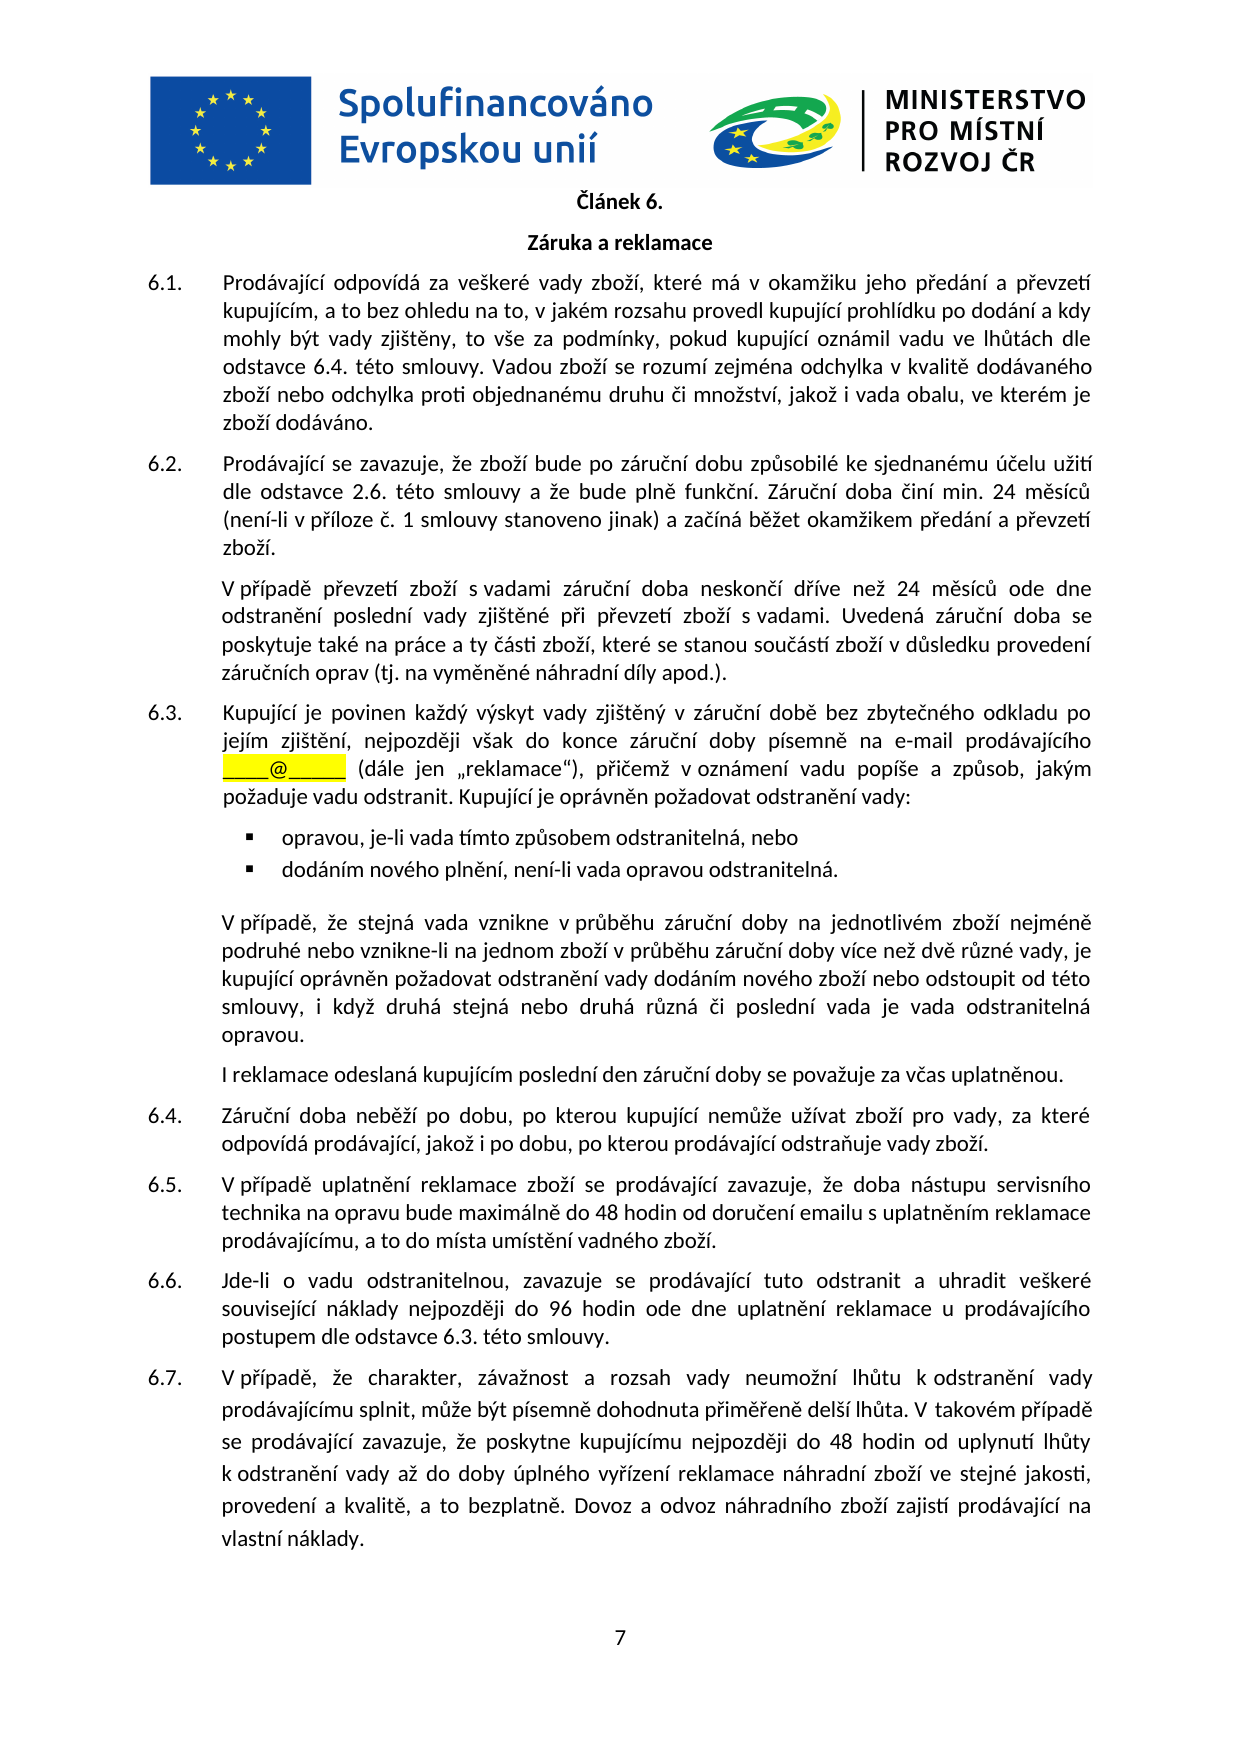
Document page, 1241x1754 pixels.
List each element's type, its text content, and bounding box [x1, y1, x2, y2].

list opravou, je-li vada tímto způsobem odstranitelná, nebo [244, 823, 1093, 851]
list V případě, že charakter, závažnost a rozsah vady neumožní lhůtu k odstranění vady prodávajícímu splnit, může být písemně dohodnuta přiměřeně delší lhůta. V takovém případě se prodávající zavazuje, že poskytne kupujícímu nejpozději do 48 hodin od uplynutí lhůty k odstranění vady až do doby úplného vyřízení reklamace náhradní zboží ve stejné jakosti, provedení a kvalitě, a to bezplatně. Dovoz a odvoz náhradního zboží zajistí prodávající na vlastní náklady. [148, 1363, 1093, 1552]
list Prodávající odpovídá za veškeré vady zboží, které má v okamžiku jeho předání a převzetí kupujícím, a to bez ohledu na to, v jakém rozsahu provedl kupující prohlídku po dodání a kdy mohly být vady zjištěny, to vše za podmínky, pokud kupující oznámil vadu ve lhůtách dle odstavce 6.4. této smlouvy. Vadou zboží se rozumí zejména odchylka v kvalitě dodávaného zboží nebo odchylka proti objednanému druhu či množství, jakož i vada obalu, ve kterém je zboží dodáváno. [148, 268, 1093, 437]
list V případě uplatnění reklamace zboží se prodávající zavazuje, že doba nástupu servisního technika na opravu bude maximálně do 48 hodin od doručení emailu s uplatněním reklamace prodávajícímu, a to do místa umístění vadného zboží. [148, 1170, 1093, 1254]
text V případě převzetí zboží s vadami záruční doba neskončí dříve než 24 měsíců ode dne odstranění poslední vady zjištěné při převzetí zboží s vadami. Uvedená záruční doba se poskytuje také na práce a ty části zboží, které se stanou součástí zboží v důsledku provedení záručních oprav (tj. na vyměněné náhradní díly apod.). [221, 574, 1093, 686]
list Jde-li o vadu odstranitelnou, zavazuje se prodávající tuto odstranit a uhradit veškeré související náklady nejpozději do 96 hodin ode dne uplatnění reklamace u prodávajícího postupem dle odstavce 6.3. této smlouvy. [148, 1266, 1093, 1350]
text V případě, že stejná vada vznikne v průběhu záruční doby na jednotlivém zboží nejméně podruhé nebo vznikne-li na jednom zboží v průběhu záruční doby více než dvě různé vady, je kupující oprávněn požadovat odstranění vady dodáním nového zboží nebo odstoupit od této smlouvy, i když druhá stejná nebo druhá různá či poslední vada je vada odstranitelná opravou. [148, 908, 1093, 1048]
list dodáním nového plnění, není-li vada opravou odstranitelná. [244, 855, 1093, 883]
list Záruční doba neběží po dobu, po kterou kupující nemůže užívat zboží pro vady, za které odpovídá prodávající, jakož i po dobu, po kterou prodávající odstraňuje vady zboží. [148, 1101, 1093, 1157]
list Prodávající se zavazuje, že zboží bude po záruční dobu způsobilé ke sjednanému účelu užití dle odstavce 2.6. této smlouvy a že bude plně funkční. Záruční doba činí min. 24 měsíců (není-li v příloze č. 1 smlouvy stanoveno jinak) a začíná běžet okamžikem předání a převzetí zboží. [148, 449, 1093, 561]
text Záruka a reklamace [148, 228, 1093, 256]
text I reklamace odeslaná kupujícím poslední den záruční doby se považuje za včas uplatněnou. [221, 1061, 1093, 1089]
picture [147, 73, 1093, 188]
text Článek 6. [148, 188, 1093, 215]
list Kupující je povinen každý výskyt vady zjištěný v záruční době bez zbytečného odkladu po jejím zjištění, nejpozději však do konce záruční doby písemně na e-mail prodávajícího ____@_____ (dále jen „reklamace“), přičemž v oznámení vadu popíše a způsob, jakým požaduje vadu odstranit. Kupující je oprávněn požadovat odstranění vady: [148, 698, 1093, 810]
